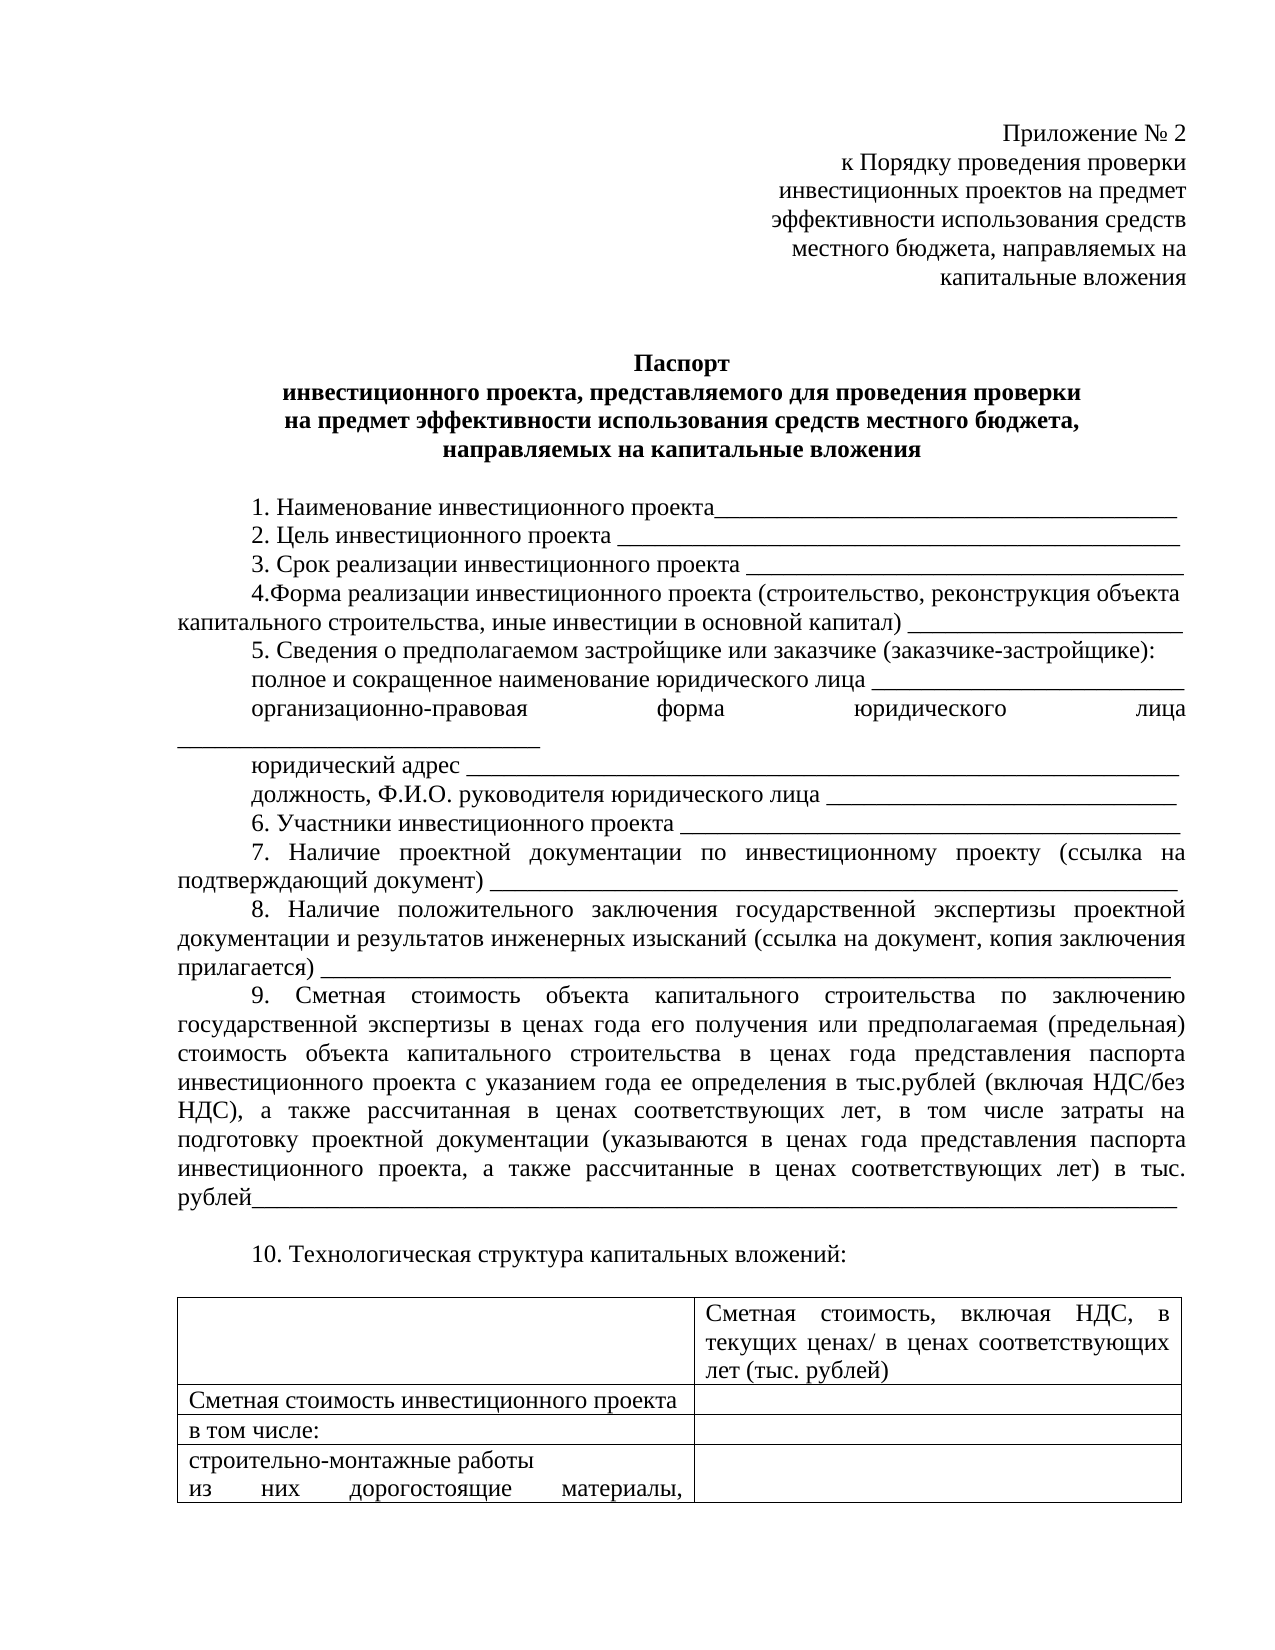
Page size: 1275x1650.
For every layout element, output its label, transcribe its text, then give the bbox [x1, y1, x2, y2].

table_header Сметная стоимость, включая НДС, в текущих ценах/ в ценах соответствующих лет (тыс. рублей) [695, 1298, 1181, 1384]
text 1. Наименование инвестиционного проекта_____________________________________ [177, 492, 1186, 521]
table_cell [695, 1445, 1181, 1502]
text на предмет эффективности использования средств местного бюджета, [177, 406, 1186, 434]
table_header [178, 1298, 694, 1384]
text 4.Форма реализации инвестиционного проекта (строительство, реконструкция объекта капитального строительства, иные инвестиции в основной капитал) ______________________ [177, 578, 1186, 636]
text 3. Срок реализации инвестиционного проекта ___________________________________ [177, 549, 1186, 578]
text местного бюджета, направляемых на [177, 233, 1186, 262]
text юридический адрес _________________________________________________________ [177, 751, 1186, 779]
text организационно-правовая форма юридического лица _____________________________ [177, 693, 1186, 751]
text к Порядку проведения проверки [177, 147, 1186, 176]
text 9. Сметная стоимость объекта капитального строительства по заключению государственной экспертизы в ценах года его получения или предполагаемая (предельная) стоимость объекта капитального строительства в ценах года представления паспорта инвестиционного проекта с указанием года ее определения в тыс.рублей (включая НДС/без НДС), а также рассчитанная в ценах соответствующих лет, в том числе затраты на подготовку проектной документации (указываются в ценах года представления паспорта инвестиционного проекта, а также рассчитанные в ценах соответствующих лет) в тыс. рублей__________________________________________________________________________ [177, 981, 1186, 1211]
text 10. Технологическая структура капитальных вложений: [177, 1239, 1186, 1268]
text эффективности использования средств [177, 204, 1186, 233]
table_cell [695, 1415, 1181, 1444]
text 6. Участники инвестиционного проекта ________________________________________ [177, 808, 1186, 837]
text 2. Цель инвестиционного проекта _____________________________________________ [177, 521, 1186, 549]
table_cell [695, 1385, 1181, 1414]
table_cell в том числе: [178, 1415, 694, 1444]
table_cell Сметная стоимость инвестиционного проекта [178, 1385, 694, 1414]
text 7. Наличие проектной документации по инвестиционному проекту (ссылка на подтверждающий документ) _______________________________________________________ [177, 837, 1186, 894]
text Приложение № 2 [177, 118, 1186, 147]
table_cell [178, 1445, 694, 1502]
text направляемых на капитальные вложения [177, 434, 1186, 463]
text 5. Сведения о предполагаемом застройщике или заказчике (заказчике-застройщике): [177, 636, 1186, 664]
text Паспорт [177, 348, 1186, 377]
text инвестиционного проекта, представляемого для проведения проверки [177, 377, 1186, 406]
text инвестиционных проектов на предмет [177, 176, 1186, 204]
text 8. Наличие положительного заключения государственной экспертизы проектной документации и результатов инженерных изысканий (ссылка на документ, копия заключения прилагается) ____________________________________________________________________ [177, 894, 1186, 981]
text капитальные вложения [177, 262, 1186, 291]
text полное и сокращенное наименование юридического лица _________________________ [177, 664, 1186, 693]
text должность, Ф.И.О. руководителя юридического лица ____________________________ [177, 779, 1186, 808]
